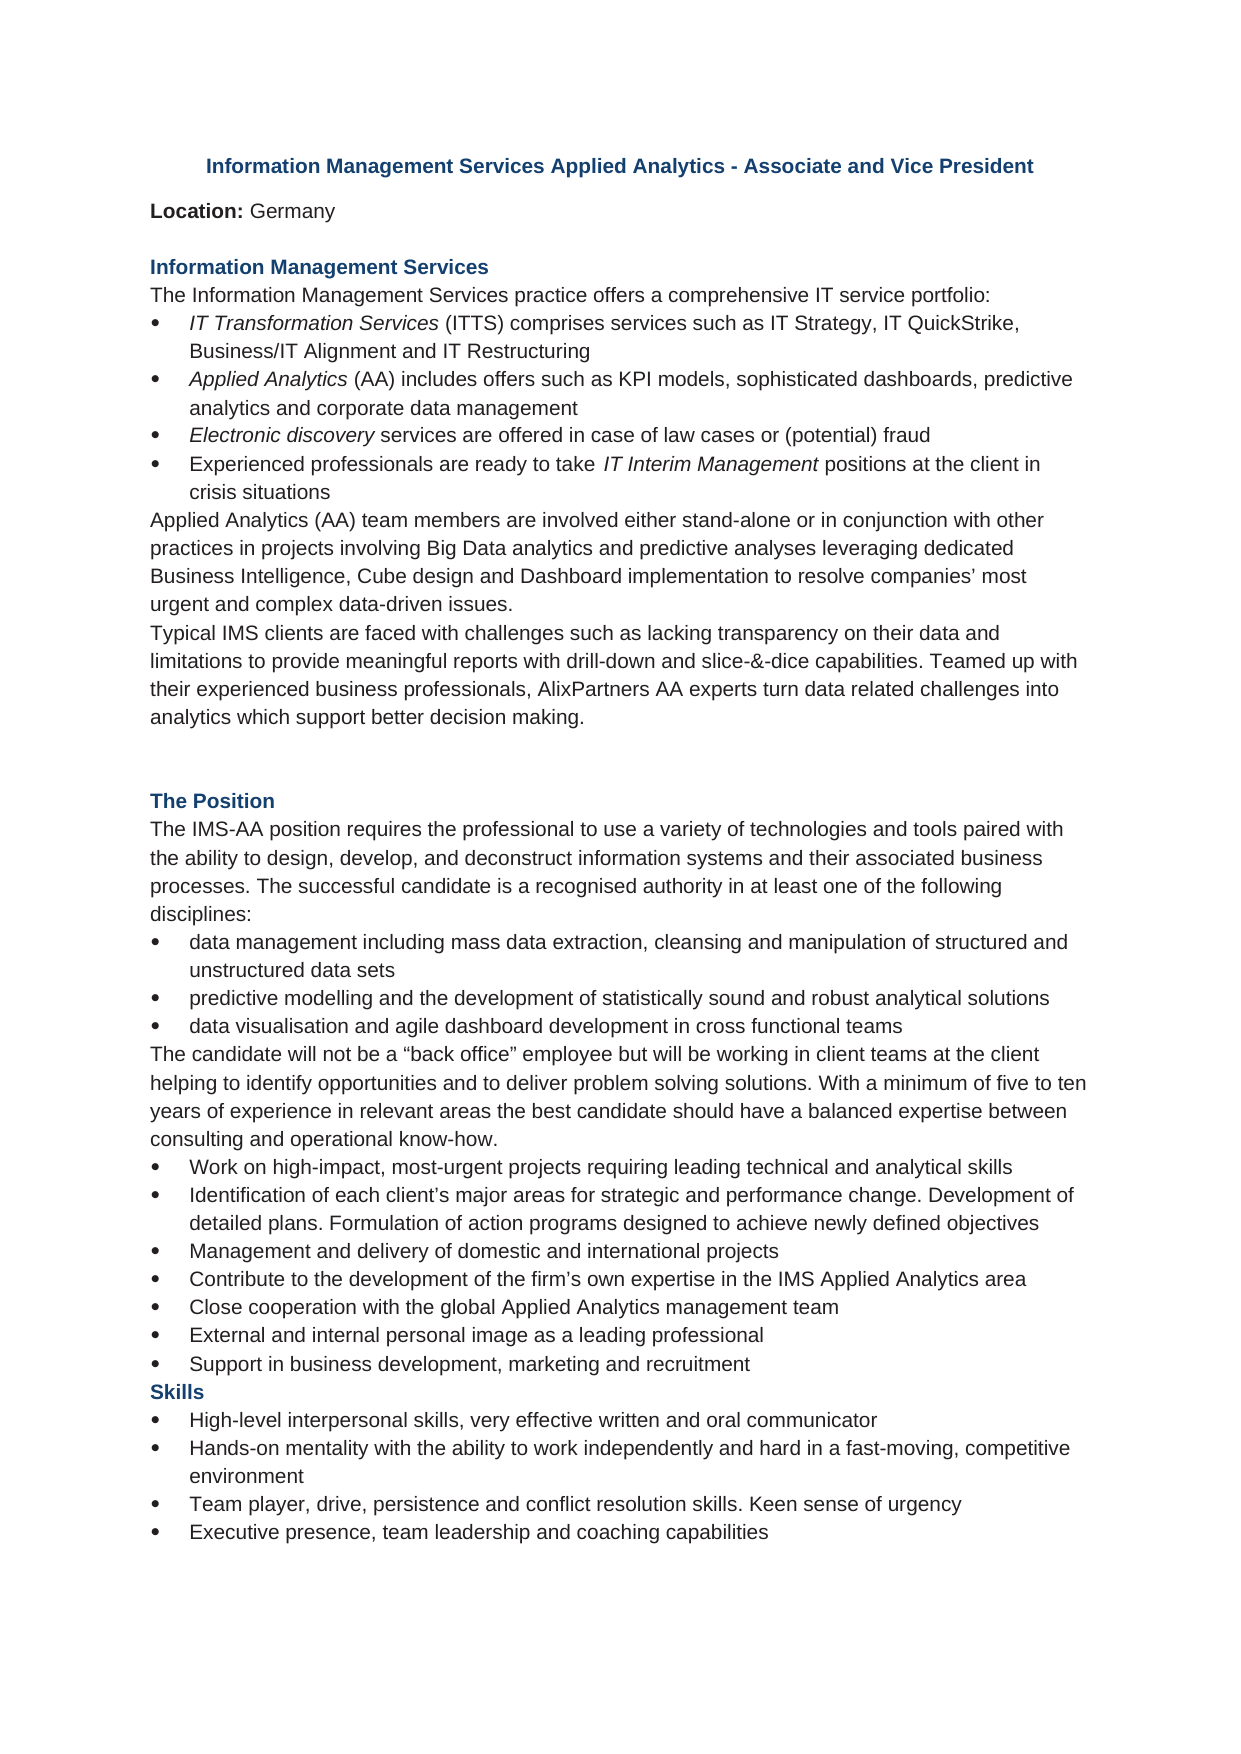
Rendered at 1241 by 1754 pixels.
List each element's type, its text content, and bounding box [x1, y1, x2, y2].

list Support in business development, marketing and recruitment [152, 1347, 1090, 1376]
text Information Management Services Applied Analytics - Associate and Vice President [150, 150, 1090, 178]
list IT Transformation Services (ITTS) comprises services such as IT Strategy, IT QuickStrike, Business/IT Alignment and IT Restructuring [152, 307, 1090, 363]
text The candidate will not be a “back office” employee but will be working in client teams at the client helping to identify opportunities and to deliver problem solving solutions. With a minimum of five to ten years of experience in relevant areas the best candidate should have a balanced expertise between consulting and operational know-how. [150, 1038, 1090, 1151]
list Experienced professionals are ready to take IT Interim Management positions at the client in crisis situations [152, 447, 1090, 504]
list High-level interpersonal skills, very effective written and oral communicator [152, 1404, 1090, 1432]
text The Position [150, 785, 1090, 813]
list data management including mass data extraction, cleansing and manipulation of structured and unstructured data sets [152, 926, 1090, 982]
list Work on high-impact, most-urgent projects requiring leading technical and analytical skills [152, 1151, 1090, 1179]
text Applied Analytics (AA) team members are involved either stand-alone or in conjunction with other practices in projects involving Big Data analytics and predictive analyses leveraging dedicated Business Intelligence, Cube design and Dashboard implementation to resolve companies’ most urgent and complex data-driven issues. [150, 504, 1090, 616]
list Contribute to the development of the firm’s own expertise in the IMS Applied Analytics area [152, 1263, 1090, 1291]
list data visualisation and agile dashboard development in cross functional teams [152, 1010, 1090, 1038]
list Applied Analytics (AA) includes offers such as KPI models, sophisticated dashboards, predictive analytics and corporate data management [152, 363, 1090, 419]
list Management and delivery of domestic and international projects [152, 1235, 1090, 1263]
list External and internal personal image as a leading professional [152, 1319, 1090, 1347]
list Team player, drive, persistence and conflict resolution skills. Keen sense of urgency [152, 1488, 1090, 1516]
text Typical IMS clients are faced with challenges such as lacking transparency on their data and limitations to provide meaningful reports with drill-down and slice-&-dice capabilities. Teamed up with their experienced business professionals, AlixPartners AA experts turn data related challenges into analytics which support better decision making. [150, 616, 1090, 785]
list Close cooperation with the global Applied Analytics management team [152, 1291, 1090, 1319]
list Hands-on mentality with the ability to work independently and hard in a fast-moving, competitive environment [152, 1432, 1090, 1488]
text Location: Germany [150, 178, 1090, 251]
text Information Management Services [150, 251, 1090, 279]
text The Information Management Services practice offers a comprehensive IT service portfolio: [150, 279, 1090, 307]
text The IMS-AA position requires the professional to use a variety of technologies and tools paired with the ability to design, develop, and deconstruct information systems and their associated business processes. The successful candidate is a recognised authority in at least one of the following disciplines: [150, 813, 1090, 926]
list Executive presence, team leadership and coaching capabilities [152, 1516, 1090, 1544]
list Electronic discovery services are offered in case of law cases or (potential) fraud [152, 419, 1090, 447]
list predictive modelling and the development of statistically sound and robust analytical solutions [152, 982, 1090, 1010]
list Identification of each client’s major areas for strategic and performance change. Development of detailed plans. Formulation of action programs designed to achieve newly defined objectives [152, 1179, 1090, 1235]
text Skills [150, 1376, 1090, 1404]
